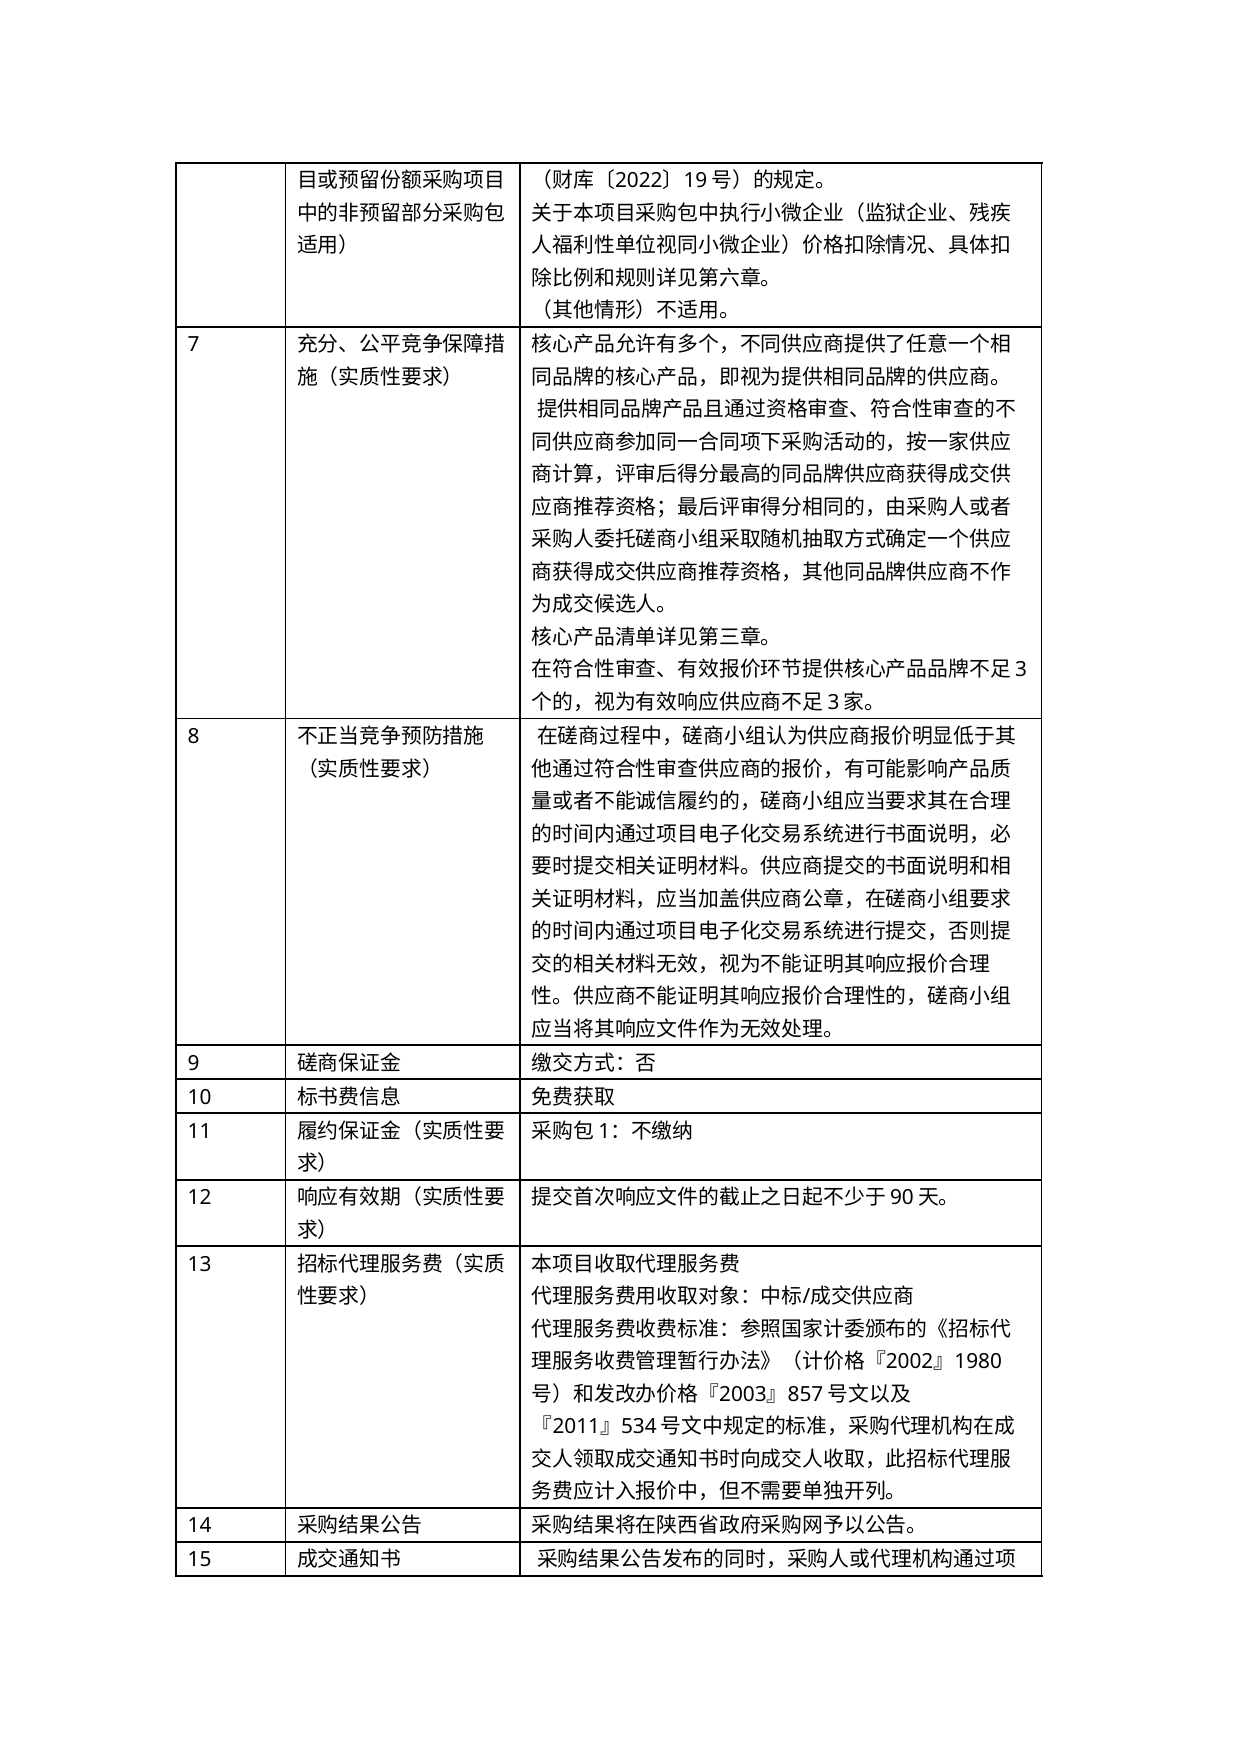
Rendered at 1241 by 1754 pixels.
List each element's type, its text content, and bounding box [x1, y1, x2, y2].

table_cell 7 [177, 328, 285, 718]
table_cell 标书费信息 [286, 1080, 519, 1112]
table_cell 在磋商过程中，磋商小组认为供应商报价明显低于其他通过符合性审查供应商的报价，有可能影响产品质量或者不能诚信履约的，磋商小组应当要求其在合理的时间内通过项目电子化交易系统进行书面说明，必要时提交相关证明材料。供应商提交的书面说明和相关证明材料，应当加盖供应商公章，在磋商小组要求的时间内通过项目电子化交易系统进行提交，否则提交的相关材料无效，视为不能证明其响应报价合理性。供应商不能证明其响应报价合理性的，磋商小组应当将其响应文件作为无效处理。 [521, 719, 1041, 1044]
table_cell 采购结果将在陕西省政府采购网予以公告。 [521, 1509, 1041, 1541]
table_cell 10 [177, 1080, 285, 1112]
table_cell 12 [177, 1181, 285, 1245]
table_cell 11 [177, 1114, 285, 1179]
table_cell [521, 1543, 1041, 1575]
table_cell 9 [177, 1046, 285, 1078]
table_cell 8 [177, 719, 285, 1044]
table_cell 成交通知书 [286, 1543, 519, 1575]
table_cell 缴交方式：否 [521, 1046, 1041, 1078]
table_cell 采购结果公告 [286, 1509, 519, 1541]
table_cell 提交首次响应文件的截止之日起不少于90天。 [521, 1181, 1041, 1245]
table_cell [286, 164, 519, 326]
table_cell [521, 164, 1041, 326]
table_cell 履约保证金（实质性要求） [286, 1114, 519, 1179]
table_cell 15 [177, 1543, 285, 1575]
table_cell 不正当竞争预防措施（实质性要求） [286, 719, 519, 1044]
table_cell 13 [177, 1247, 285, 1507]
table_cell 招标代理服务费（实质性要求） [286, 1247, 519, 1507]
table_cell 磋商保证金 [286, 1046, 519, 1078]
table_cell 免费获取 [521, 1080, 1041, 1112]
table_cell 采购包1：不缴纳 [521, 1114, 1041, 1179]
table_cell 本项目收取代理服务费 代理服务费用收取对象：中标/成交供应商 代理服务费收费标准：参照国家计委颁布的《招标代理服务收费管理暂行办法》（计价格『2002』1980号）和发改办价格『2003』857号文以及『2011』534号文中规定的标准，采购代理机构在成交人领取成交通知书时向成交人收取，此招标代理服务费应计入报价中，但不需要单独开列。 [521, 1247, 1041, 1507]
table_cell 14 [177, 1509, 285, 1541]
table_cell 充分、公平竞争保障措施（实质性要求） [286, 328, 519, 718]
table_cell 核心产品允许有多个，不同供应商提供了任意一个相同品牌的核心产品，即视为提供相同品牌的供应商。 提供相同品牌产品且通过资格审查、符合性审查的不同供应商参加同一合同项下采购活动的，按一家供应商计算，评审后得分最高的同品牌供应商获得成交供应商推荐资格；最后评审得分相同的，由采购人或者采购人委托磋商小组采取随机抽取方式确定一个供应商获得成交供应商推荐资格，其他同品牌供应商不作为成交候选人。 核心产品清单详见第三章。 在符合性审查、有效报价环节提供核心产品品牌不足3个的，视为有效响应供应商不足3家。 [521, 328, 1041, 718]
table_cell 6 [177, 164, 285, 326]
table_cell 响应有效期（实质性要求） [286, 1181, 519, 1245]
